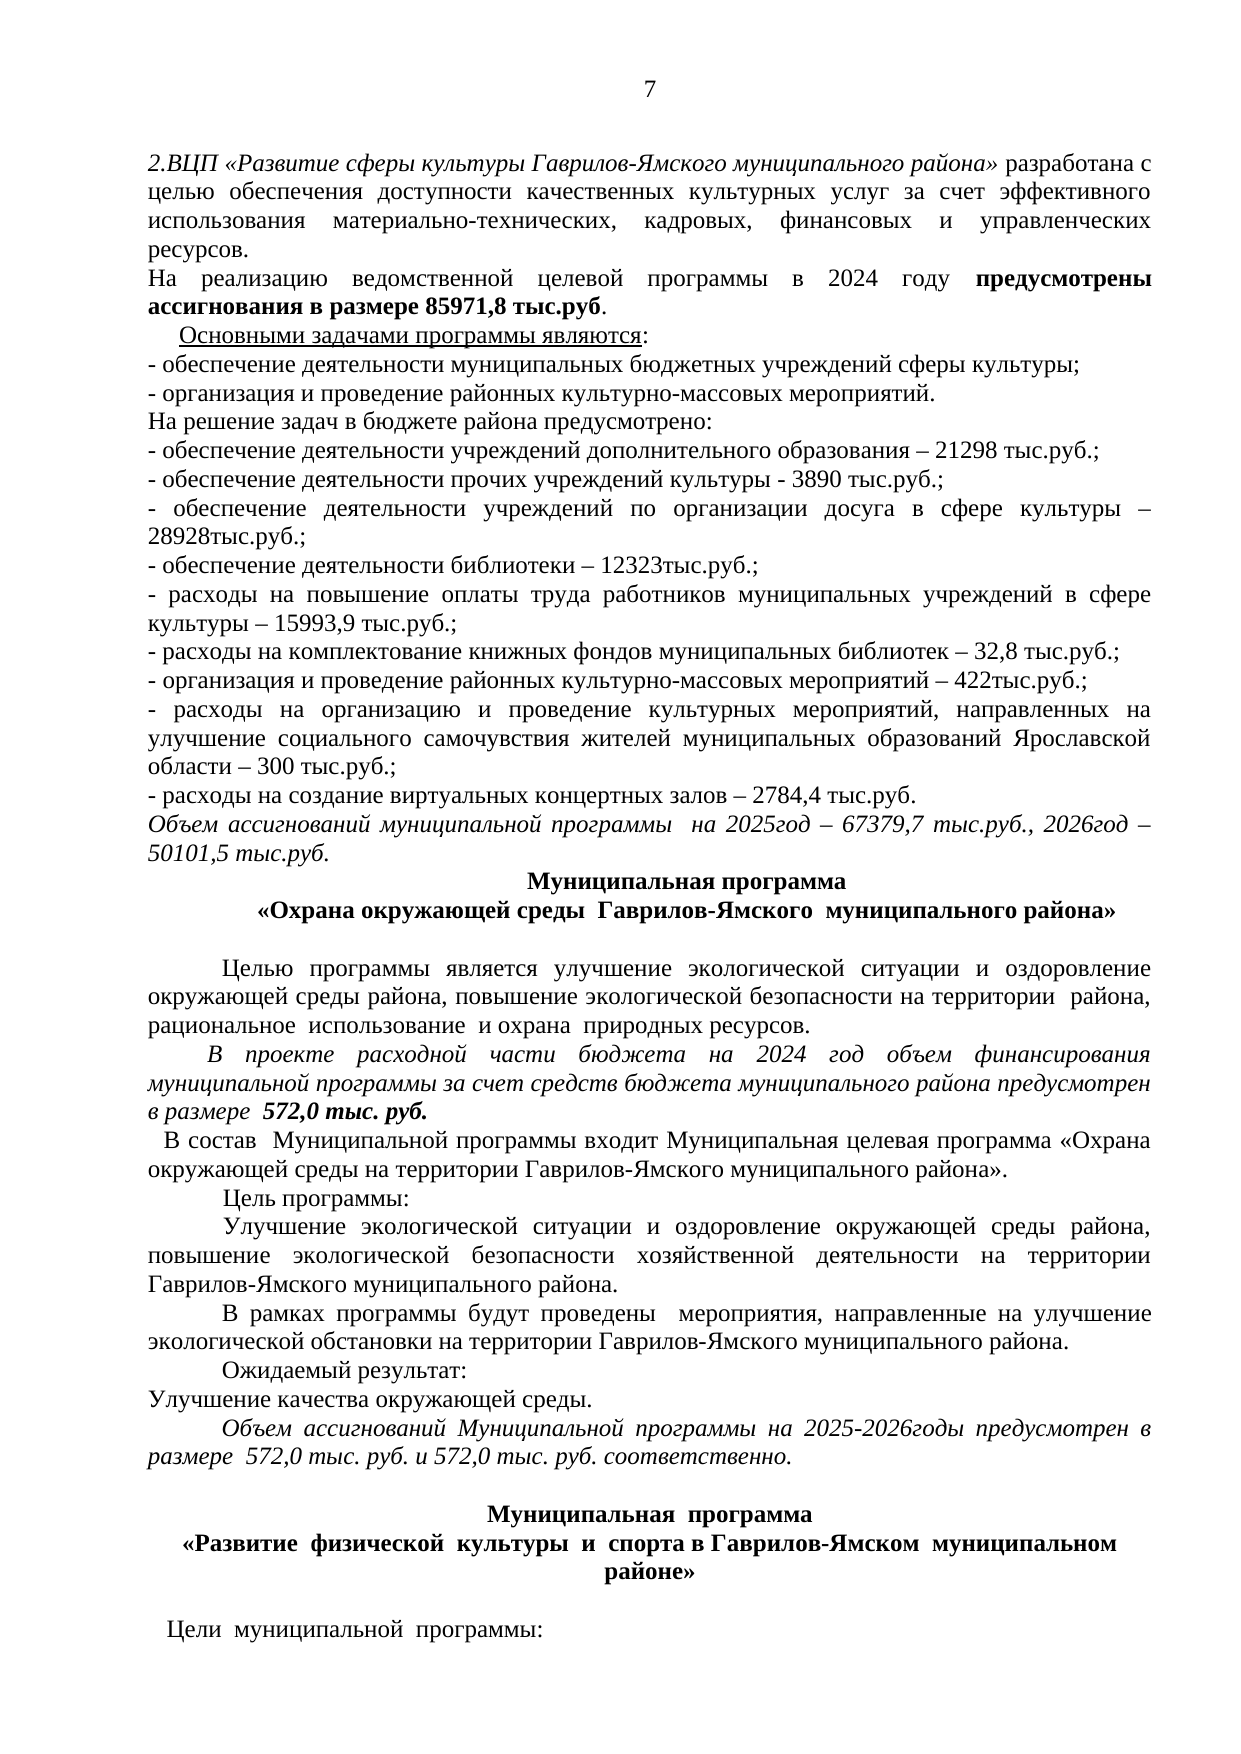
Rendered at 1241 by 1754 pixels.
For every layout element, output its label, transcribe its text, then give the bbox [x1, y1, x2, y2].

text - расходы на создание виртуальных концертных залов – 2784,4 тыс.руб. [148, 780, 1152, 809]
text - расходы на повышение оплаты труда работников муниципальных учреждений в сфере культуры – 15993,9 тыс.руб.; [148, 579, 1152, 636]
text Цели муниципальной программы: [148, 1614, 1152, 1643]
text 2.ВЦП «Развитие сферы культуры Гаврилов-Ямского муниципального района» разработана с целью обеспечения доступности качественных культурных услуг за счет эффективного использования материально-технических, кадровых, финансовых и управленческих ресурсов. [148, 148, 1152, 263]
text - обеспечение деятельности учреждений дополнительного образования – 21298 тыс.руб.; [148, 435, 1152, 464]
text Муниципальная программа [148, 866, 1152, 895]
text - обеспечение деятельности библиотеки – 12323тыс.руб.; [148, 550, 1152, 579]
text - обеспечение деятельности прочих учреждений культуры - 3890 тыс.руб.; [148, 464, 1152, 493]
text «Развитие физической культуры и спорта в Гаврилов-Ямском муниципальном районе» [148, 1528, 1152, 1585]
text - расходы на комплектование книжных фондов муниципальных библиотек – 32,8 тыс.руб.; [148, 636, 1152, 665]
text Муниципальная программа [148, 1499, 1152, 1528]
text В состав Муниципальной программы входит Муниципальная целевая программа «Охрана окружающей среды на территории Гаврилов-Ямского муниципального района». [148, 1125, 1152, 1183]
text На реализацию ведомственной целевой программы в 2024 году предусмотрены ассигнования в размере 85971,8 тыс.руб. [148, 263, 1152, 320]
text Ожидаемый результат: [148, 1355, 1152, 1384]
text На решение задач в бюджете района предусмотрено: [148, 406, 1152, 435]
text В проекте расходной части бюджета на 2024 год объем финансирования муниципальной программы за счет средств бюджета муниципального района предусмотрен в размере 572,0 тыс. руб. [148, 1039, 1152, 1125]
text Целью программы является улучшение экологической ситуации и оздоровление окружающей среды района, повышение экологической безопасности на территории района, рациональное использование и охрана природных ресурсов. [148, 953, 1152, 1039]
text - обеспечение деятельности муниципальных бюджетных учреждений сферы культуры; [148, 349, 1152, 378]
text «Охрана окружающей среды Гаврилов-Ямского муниципального района» [148, 895, 1152, 924]
text Улучшение экологической ситуации и оздоровление окружающей среды района, повышение экологической безопасности хозяйственной деятельности на территории Гаврилов-Ямского муниципального района. [148, 1211, 1152, 1298]
text Основными задачами программы являются: [148, 320, 1152, 349]
text - организация и проведение районных культурно-массовых мероприятий. [148, 378, 1152, 406]
text Цель программы: [148, 1183, 1152, 1211]
text - расходы на организацию и проведение культурных мероприятий, направленных на улучшение социального самочувствия жителей муниципальных образований Ярославской области – 300 тыс.руб.; [148, 694, 1152, 780]
text Улучшение качества окружающей среды. [148, 1384, 1152, 1413]
text - организация и проведение районных культурно-массовых мероприятий – 422тыс.руб.; [148, 665, 1152, 694]
text Объем ассигнований Муниципальной программы на 2025-2026годы предусмотрен в размере 572,0 тыс. руб. и 572,0 тыс. руб. соответственно. [148, 1413, 1152, 1470]
text - обеспечение деятельности учреждений по организации досуга в сфере культуры – 28928тыс.руб.; [148, 493, 1152, 550]
text Объем ассигнований муниципальной программы на 2025год – 67379,7 тыс.руб., 2026год – 50101,5 тыс.руб. [148, 809, 1152, 866]
text В рамках программы будут проведены мероприятия, направленные на улучшение экологической обстановки на территории Гаврилов-Ямского муниципального района. [148, 1298, 1152, 1355]
